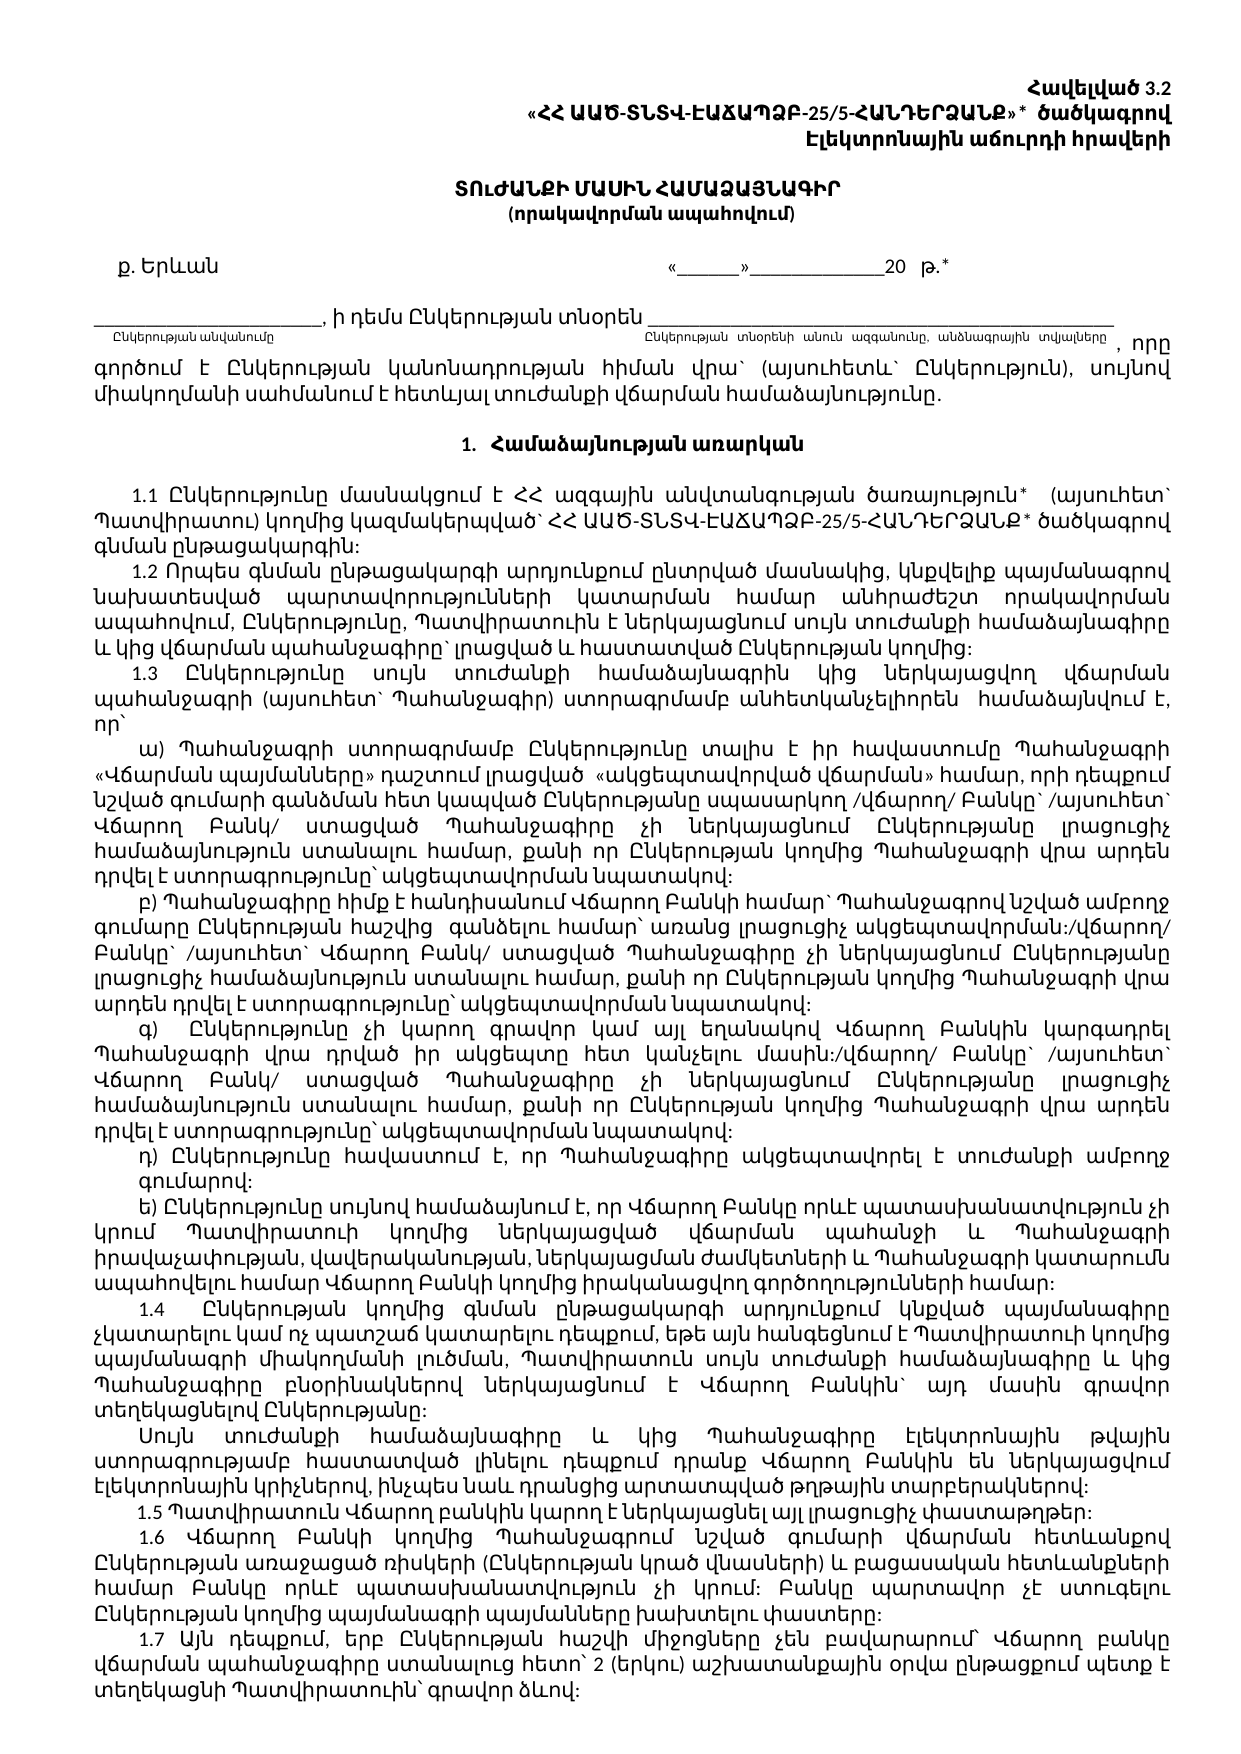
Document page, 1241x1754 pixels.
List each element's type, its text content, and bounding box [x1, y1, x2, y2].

text Էլեկտրոնային աճուրդի հրավերի [94, 126, 1171, 151]
text բ) Պահանջագիրը հիմք է հանդիսանում Վճարող Բանկի համար` Պահանջագրով նշված ամբողջ գումարը Ընկերության հաշվից գանձելու համար՝ առանց լրացուցիչ ակցեպտավորման:/վճարող/ Բանկը` /այսուհետ` Վճարող Բանկ/ ստացված Պահանջագիրը չի ներկայացնում Ընկերությանը լրացուցիչ համաձայնություն ստանալու համար, քանի որ Ընկերության կողմից Պահանջագրի վրա արդեն դրվել է ստորագրությունը՝ ակցեպտավորման նպատակով: [94, 889, 1171, 1016]
text գ) Ընկերությունը չի կարող գրավոր կամ այլ եղանակով Վճարող Բանկին կարգադրել Պահանջագրի վրա դրված իր ակցեպտը հետ կանչելու մասին:/վճարող/ Բանկը` /այսուհետ` Վճարող Բանկ/ ստացված Պահանջագիրը չի ներկայացնում Ընկերությանը լրացուցիչ համաձայնություն ստանալու համար, քանի որ Ընկերության կողմից Պահանջագրի վրա արդեն դրվել է ստորագրությունը՝ ակցեպտավորման նպատակով: [94, 1016, 1171, 1143]
text 1.7 Այն դեպքում, երբ Ընկերության հաշվի միջոցները չեն բավարարում՝ Վճարող բանկը վճարման պահանջագիրը ստանալուց հետո՝ 2 (երկու) աշխատանքային օրվա ընթացքում պետք է տեղեկացնի Պատվիրատուին՝ գրավոր ձևով: [94, 1626, 1171, 1702]
text Հավելված 3.2 [94, 75, 1171, 100]
text դ) Ընկերությունը հավաստում է, որ Պահանջագիրը ակցեպտավորել է տուժանքի ամբողջ գումարով: [138, 1143, 1171, 1194]
text Ընկերության անվանումը Ընկերության տնօրենի անուն ազգանունը, անձնագրային տվյալները , որը գործում է Ընկերության կանոնադրության հիման վրա` (այսուհետև` Ընկերություն), սույնով միակողմանի սահմանում է հետևյալ տուժանքի վճարման համաձայնությունը. [94, 330, 1171, 406]
text 1.2 Որպես գնման ընթացակարգի արդյունքում ընտրված մասնակից, կնքվելիք պայմանագրով նախատեսված պարտավորությունների կատարման համար անհրաժեշտ որակավորման ապահովում, Ընկերությունը, Պատվիրատուին է ներկայացնում սույն տուժանքի համաձայնագիրը և կից վճարման պահանջագիրը` լրացված և հաստատված Ընկերության կողմից: [94, 559, 1171, 660]
text ______________________, ի դեմս Ընկերության տնօրեն _____________________________________________ [94, 304, 1171, 330]
text (որակավորման ապահովում) [94, 202, 1171, 225]
text 1.5 Պատվիրատուն Վճարող բանկին կարող է ներկայացնել այլ լրացուցիչ փաստաթղթեր: [94, 1499, 1171, 1524]
text 1.4 Ընկերության կողմից գնման ընթացակարգի արդյունքում կնքված պայմանագիրը չկատարելու կամ ոչ պատշաճ կատարելու դեպքում, եթե այն հանգեցնում է Պատվիրատուի կողմից պայմանագրի միակողմանի լուծման, Պատվիրատուն սույն տուժանքի համաձայնագիրը և կից Պահանջագիրը բնօրինակներով ներկայացնում է Վճարող Բանկին` այդ մասին գրավոր տեղեկացնելով Ընկերությանը: [94, 1296, 1171, 1423]
text «ՀՀ ԱԱԾ-ՏՆՏՎ-ԷԱՃԱՊՁԲ-25/5-ՀԱՆԴԵՐՁԱՆՔ»* ծածկագրով [94, 100, 1171, 126]
text Սույն տուժանքի համաձայնագիրը և կից Պահանջագիրը էլեկտրոնային թվային ստորագրությամբ հաստատված լինելու դեպքում դրանք Վճարող Բանկին են ներկայացվում էլեկտրոնային կրիչներով, ինչպես նաև դրանցից արտատպված թղթային տարբերակներով: [94, 1423, 1171, 1499]
text ա) Պահանջագրի ստորագրմամբ Ընկերությունը տալիս է իր հավաստումը Պահանջագրի «Վճարման պայմանները» դաշտում լրացված «ակցեպտավորված վճարման» համար, որի դեպքում նշված գումարի գանձման հետ կապված Ընկերությանը սպասարկող /վճարող/ Բանկը` /այսուհետ` Վճարող Բանկ/ ստացված Պահանջագիրը չի ներկայացնում Ընկերությանը լրացուցիչ համաձայնություն ստանալու համար, քանի որ Ընկերության կողմից Պահանջագրի վրա արդեն դրվել է ստորագրությունը՝ ակցեպտավորման նպատակով: [94, 737, 1171, 889]
text 1.3 Ընկերությունը սույն տուժանքի համաձայնագրին կից ներկայացվող վճարման պահանջագրի (այսուհետ` Պահանջագիր) ստորագրմամբ անհետկանչելիորեն համաձայնվում է, որ՝ [94, 660, 1171, 737]
text ք. Երևան «______»_____________20 թ.* [94, 254, 1171, 279]
text 1.1 Ընկերությունը մասնակցում է ՀՀ ազգային անվտանգության ծառայություն* (այսուհետ` Պատվիրատու) կողմից կազմակերպված` ՀՀ ԱԱԾ-ՏՆՏՎ-ԷԱՃԱՊՁԲ-25/5-ՀԱՆԴԵՐՁԱՆՔ* ծածկագրով գնման ընթացակարգին: [94, 482, 1171, 559]
text 1.6 Վճարող Բանկի կողմից Պահանջագրում նշված գումարի վճարման հետևանքով Ընկերության առաջացած ռիսկերի (Ընկերության կրած վնասների) և բացասական հետևանքների համար Բանկը որևէ պատասխանատվություն չի կրում: Բանկը պարտավոր չէ ստուգելու Ընկերության կողմից պայմանագրի պայմանները խախտելու փաստերը: [94, 1524, 1171, 1626]
text 1. Համաձայնության առարկան [94, 432, 1171, 457]
text ՏՈւԺԱՆՔԻ ՄԱՍԻՆ ՀԱՄԱՁԱՅՆԱԳԻՐ [94, 177, 1171, 202]
text ե) Ընկերությունը սույնով համաձայնում է, որ Վճարող Բանկը որևէ պատասխանատվություն չի կրում Պատվիրատուի կողմից ներկայացված վճարման պահանջի և Պահանջագրի իրավաչափության, վավերականության, ներկայացման ժամկետների և Պահանջագրի կատարումն ապահովելու համար Վճարող Բանկի կողմից իրականացվող գործողությունների համար: [94, 1194, 1171, 1296]
